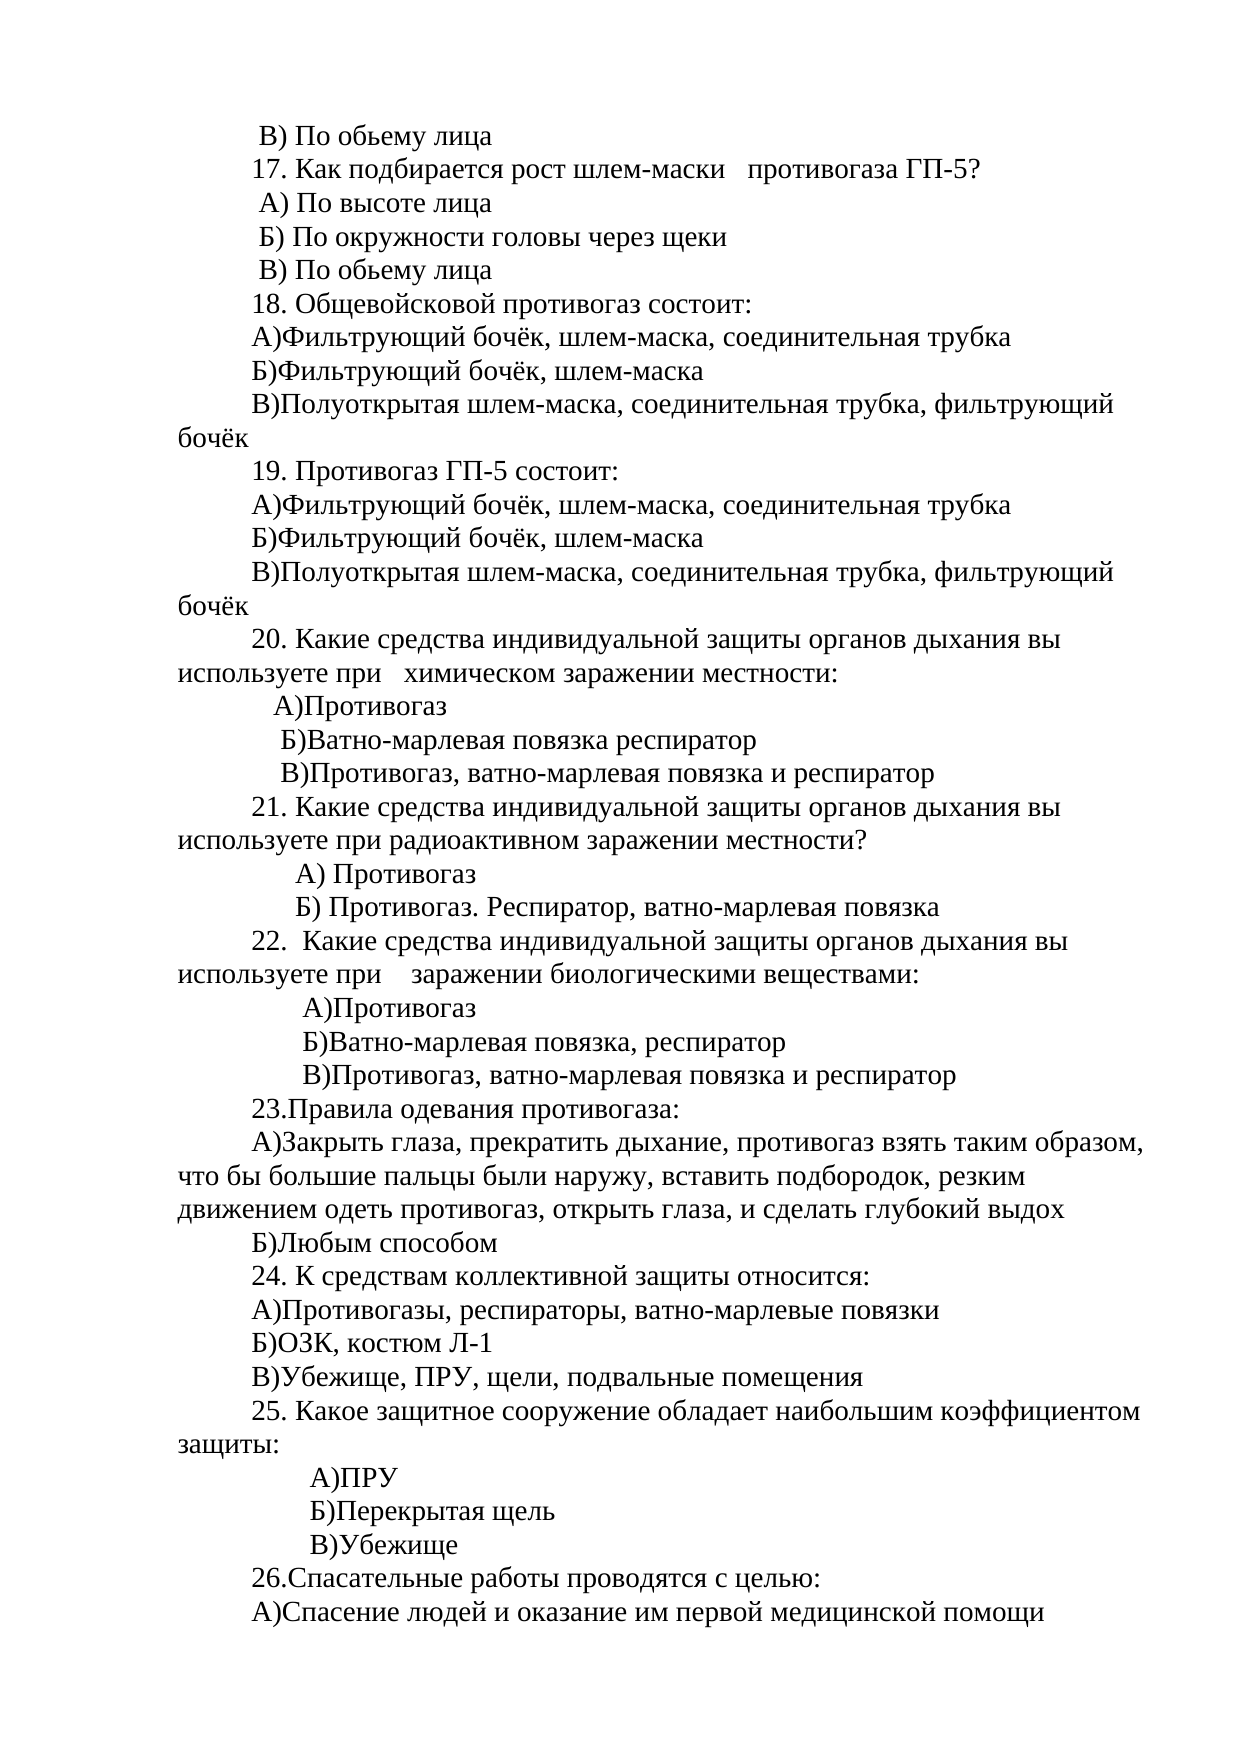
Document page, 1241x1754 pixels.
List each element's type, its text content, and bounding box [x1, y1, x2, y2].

text 19. Противогаз ГП-5 состоит: [177, 453, 1152, 487]
text 21. Какие средства индивидуальной защиты органов дыхания вы используете при радиоактивном заражении местности? [177, 789, 1152, 856]
text А)Фильтрующий бочёк, шлем-маска, соединительная трубка [177, 487, 1152, 521]
text 18. Общевойсковой противогаз состоит: [177, 286, 1152, 319]
text Б)Ватно-марлевая повязка респиратор [177, 722, 1152, 755]
text В)Убежище, ПРУ, щели, подвальные помещения [177, 1359, 1152, 1393]
text А) По высоте лица [177, 185, 1152, 219]
text В)Убежище [177, 1527, 1152, 1560]
text Б)Фильтрующий бочёк, шлем-маска [177, 353, 1152, 386]
text В)Противогаз, ватно-марлевая повязка и респиратор [177, 1057, 1152, 1091]
text 24. К средствам коллективной защиты относится: [177, 1258, 1152, 1292]
text Б)Перекрытая щель [177, 1493, 1152, 1527]
text В) По обьему лица [177, 118, 1152, 152]
text Б)Ватно-марлевая повязка, респиратор [177, 1024, 1152, 1057]
text Б) По окружности головы через щеки [177, 219, 1152, 252]
text 26.Спасательные работы проводятся с целью: [177, 1560, 1152, 1594]
text Б)Фильтрующий бочёк, шлем-маска [177, 521, 1152, 554]
text 22. Какие средства индивидуальной защиты органов дыхания вы используете при заражении биологическими веществами: [177, 923, 1152, 990]
text А)Спасение людей и оказание им первой медицинской помощи [177, 1594, 1152, 1627]
text А)Фильтрующий бочёк, шлем-маска, соединительная трубка [177, 319, 1152, 353]
text А) Противогаз [177, 856, 1152, 889]
text Б) Противогаз. Респиратор, ватно-марлевая повязка [177, 889, 1152, 923]
text 25. Какое защитное сооружение обладает наибольшим коэффициентом защиты: [177, 1393, 1152, 1460]
text В)Противогаз, ватно-марлевая повязка и респиратор [177, 755, 1152, 789]
text В) По обьему лица [177, 252, 1152, 286]
text В)Полуоткрытая шлем-маска, соединительная трубка, фильтрующий бочёк [177, 554, 1152, 621]
text 23.Правила одевания противогаза: [177, 1091, 1152, 1124]
text А)Противогаз [177, 990, 1152, 1024]
text 20. Какие средства индивидуальной защиты органов дыхания вы используете при химическом заражении местности: [177, 621, 1152, 688]
text А)ПРУ [177, 1460, 1152, 1493]
text А)Противогазы, респираторы, ватно-марлевые повязки [177, 1292, 1152, 1326]
text 17. Как подбирается рост шлем-маски противогаза ГП-5? [177, 152, 1152, 185]
text Б)Любым способом [177, 1225, 1152, 1258]
text В)Полуоткрытая шлем-маска, соединительная трубка, фильтрующий бочёк [177, 386, 1152, 453]
text А)Противогаз [177, 688, 1152, 722]
text А)Закрыть глаза, прекратить дыхание, противогаз взять таким образом, что бы большие пальцы были наружу, вставить подбородок, резким движением одеть противогаз, открыть глаза, и сделать глубокий выдох [177, 1124, 1152, 1225]
text Б)ОЗК, костюм Л-1 [177, 1326, 1152, 1359]
